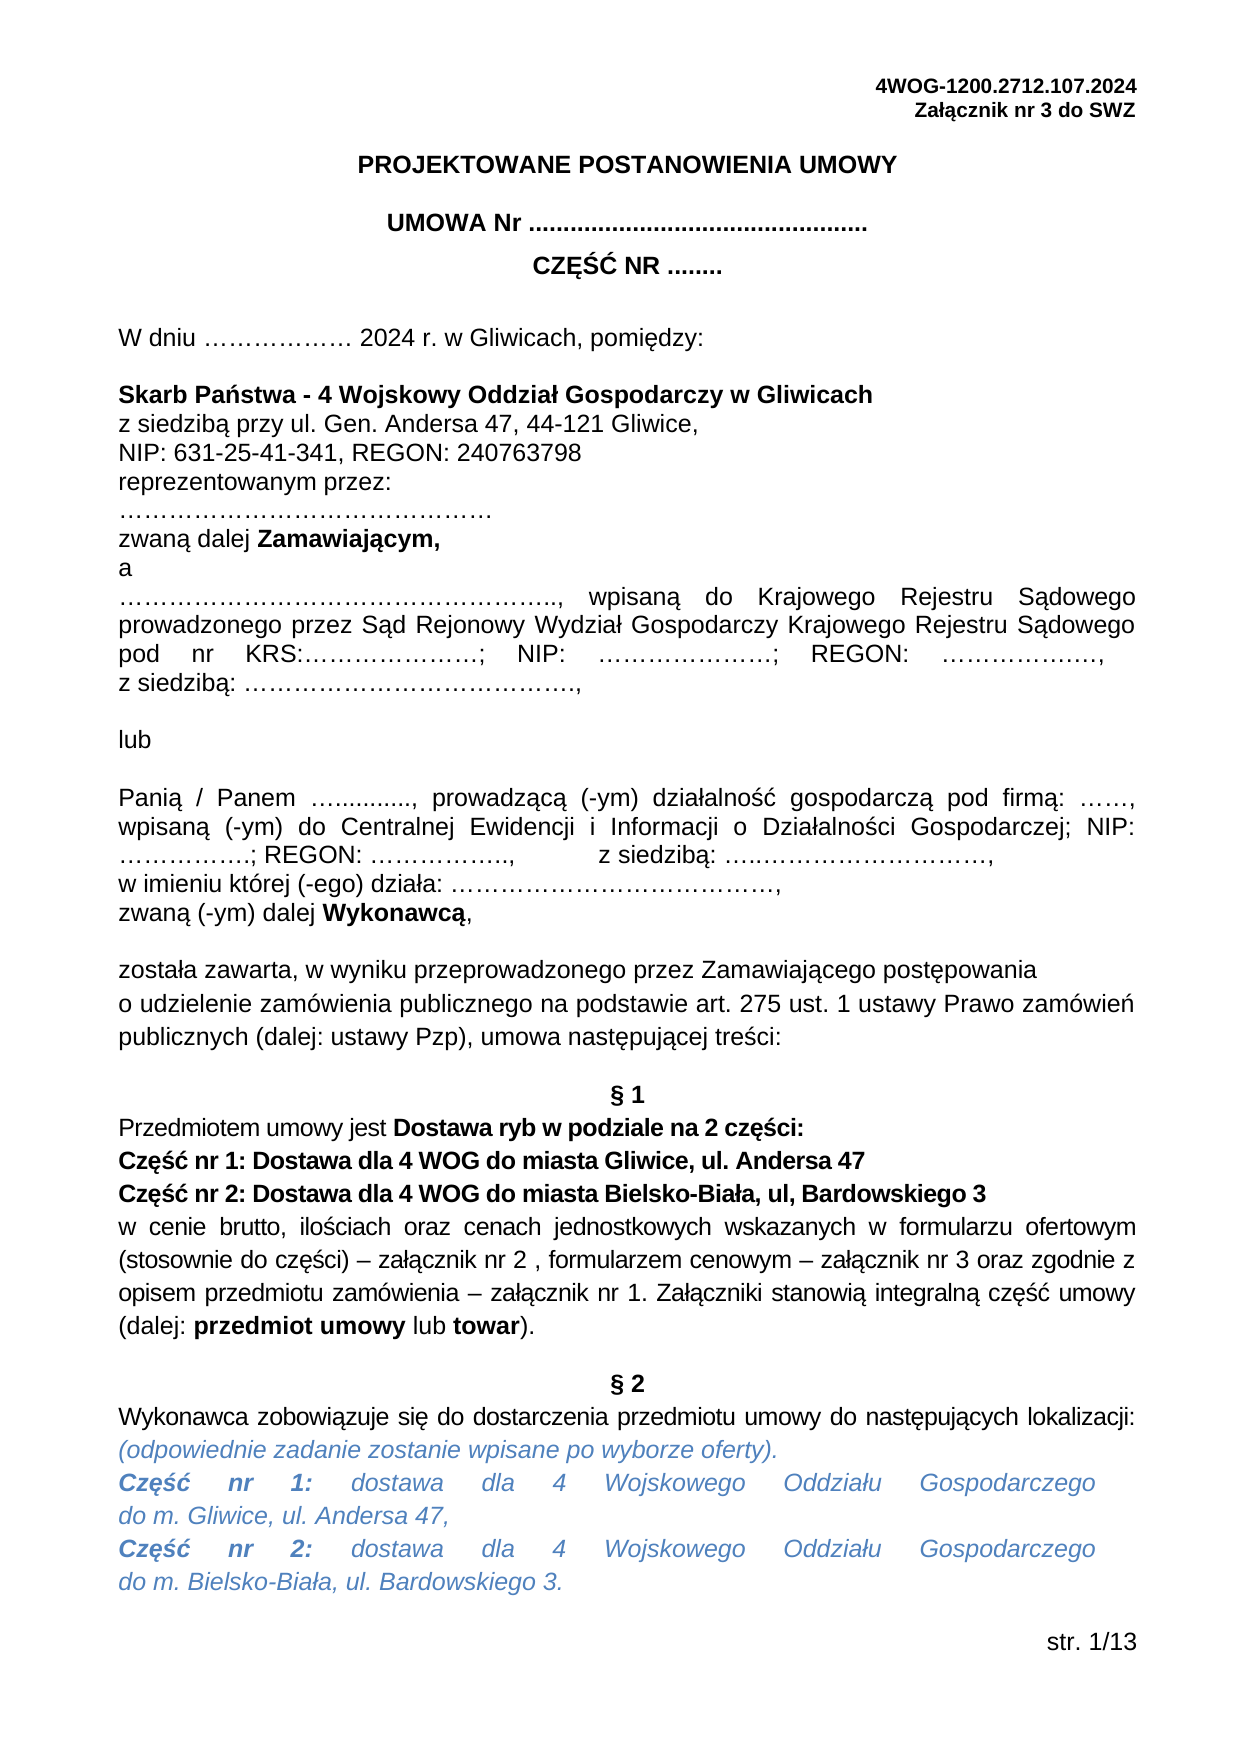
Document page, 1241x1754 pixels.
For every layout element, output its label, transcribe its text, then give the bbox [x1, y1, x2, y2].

text W dniu ……………… 2024 r. w Gliwicach, pomiędzy: [118, 323, 1137, 352]
text PROJEKTOWANE POSTANOWIENIA UMOWY [118, 151, 1137, 179]
text …………………………………………….., wpisaną do Krajowego Rejestru Sądowego prowadzonego przez Sąd Rejonowy Wydział Gospodarczy Krajowego Rejestru Sądowego pod nr KRS:…………………; NIP: …………………; REGON: …………….…, z siedzibą: …………………………………., [118, 582, 1137, 697]
text w cenie brutto, ilościach oraz cenach jednostkowych wskazanych w formularzu ofertowym (stosownie do części) – załącznik nr 2 , formularzem cenowym – załącznik nr 3 oraz zgodnie z opisem przedmiotu zamówienia – załącznik nr 1. Załączniki stanowią integralną część umowy (dalej: przedmiot umowy lub towar). [118, 1212, 1137, 1339]
text Część nr 1: dostawa dla 4 Wojskowego Oddziału Gospodarczego do m. Gliwice, ul. Andersa 47, [118, 1468, 1137, 1529]
text zwaną (-ym) dalej Wykonawcą, [118, 898, 1137, 927]
text Część nr 1: Dostawa dla 4 WOG do miasta Gliwice, ul. Andersa 47 [118, 1146, 1137, 1174]
text Panią / Panem …..........., prowadzącą (-ym) działalność gospodarczą pod firmą: ……, wpisaną (-ym) do Centralnej Ewidencji i Informacji o Działalności Gospodarczej; NIP: …………….; REGON: …………….., z siedzibą: …..………………………, [118, 783, 1137, 869]
text lub [118, 726, 1137, 754]
text w imieniu której (-ego) działa: …………………………………, [118, 869, 1137, 898]
text reprezentowanym przez: [118, 467, 1137, 496]
text CZĘŚĆ NR ........ [118, 251, 1137, 280]
text § 2 [118, 1369, 1137, 1397]
text § 1 [118, 1079, 1137, 1108]
text Skarb Państwa - 4 Wojskowy Oddział Gospodarczy w Gliwicach [118, 381, 1137, 409]
text zwaną dalej Zamawiającym, [118, 524, 1137, 553]
text UMOWA Nr ................................................. [118, 208, 1137, 237]
text Przedmiotem umowy jest Dostawa ryb w podziale na 2 części: [118, 1113, 1137, 1141]
text została zawarta, w wyniku przeprowadzonego przez Zamawiającego postępowania o udzielenie zamówienia publicznego na podstawie art. 275 ust. 1 ustawy Prawo zamówień publicznych (dalej: ustawy Pzp), umowa następującej treści: [118, 956, 1137, 1050]
text z siedzibą przy ul. Gen. Andersa 47, 44-121 Gliwice, [118, 409, 1137, 438]
text a [118, 553, 1137, 582]
text Część nr 2: dostawa dla 4 Wojskowego Oddziału Gospodarczego do m. Bielsko-Biała, ul. Bardowskiego 3. [118, 1534, 1137, 1596]
text Wykonawca zobowiązuje się do dostarczenia przedmiotu umowy do następujących lokalizacji: (odpowiednie zadanie zostanie wpisane po wyborze oferty). [118, 1402, 1137, 1463]
text Część nr 2: Dostawa dla 4 WOG do miasta Bielsko-Biała, ul, Bardowskiego 3 [118, 1179, 1137, 1207]
text NIP: 631-25-41-341, REGON: 240763798 [118, 438, 1137, 467]
text ……………………………………… [118, 496, 1137, 524]
